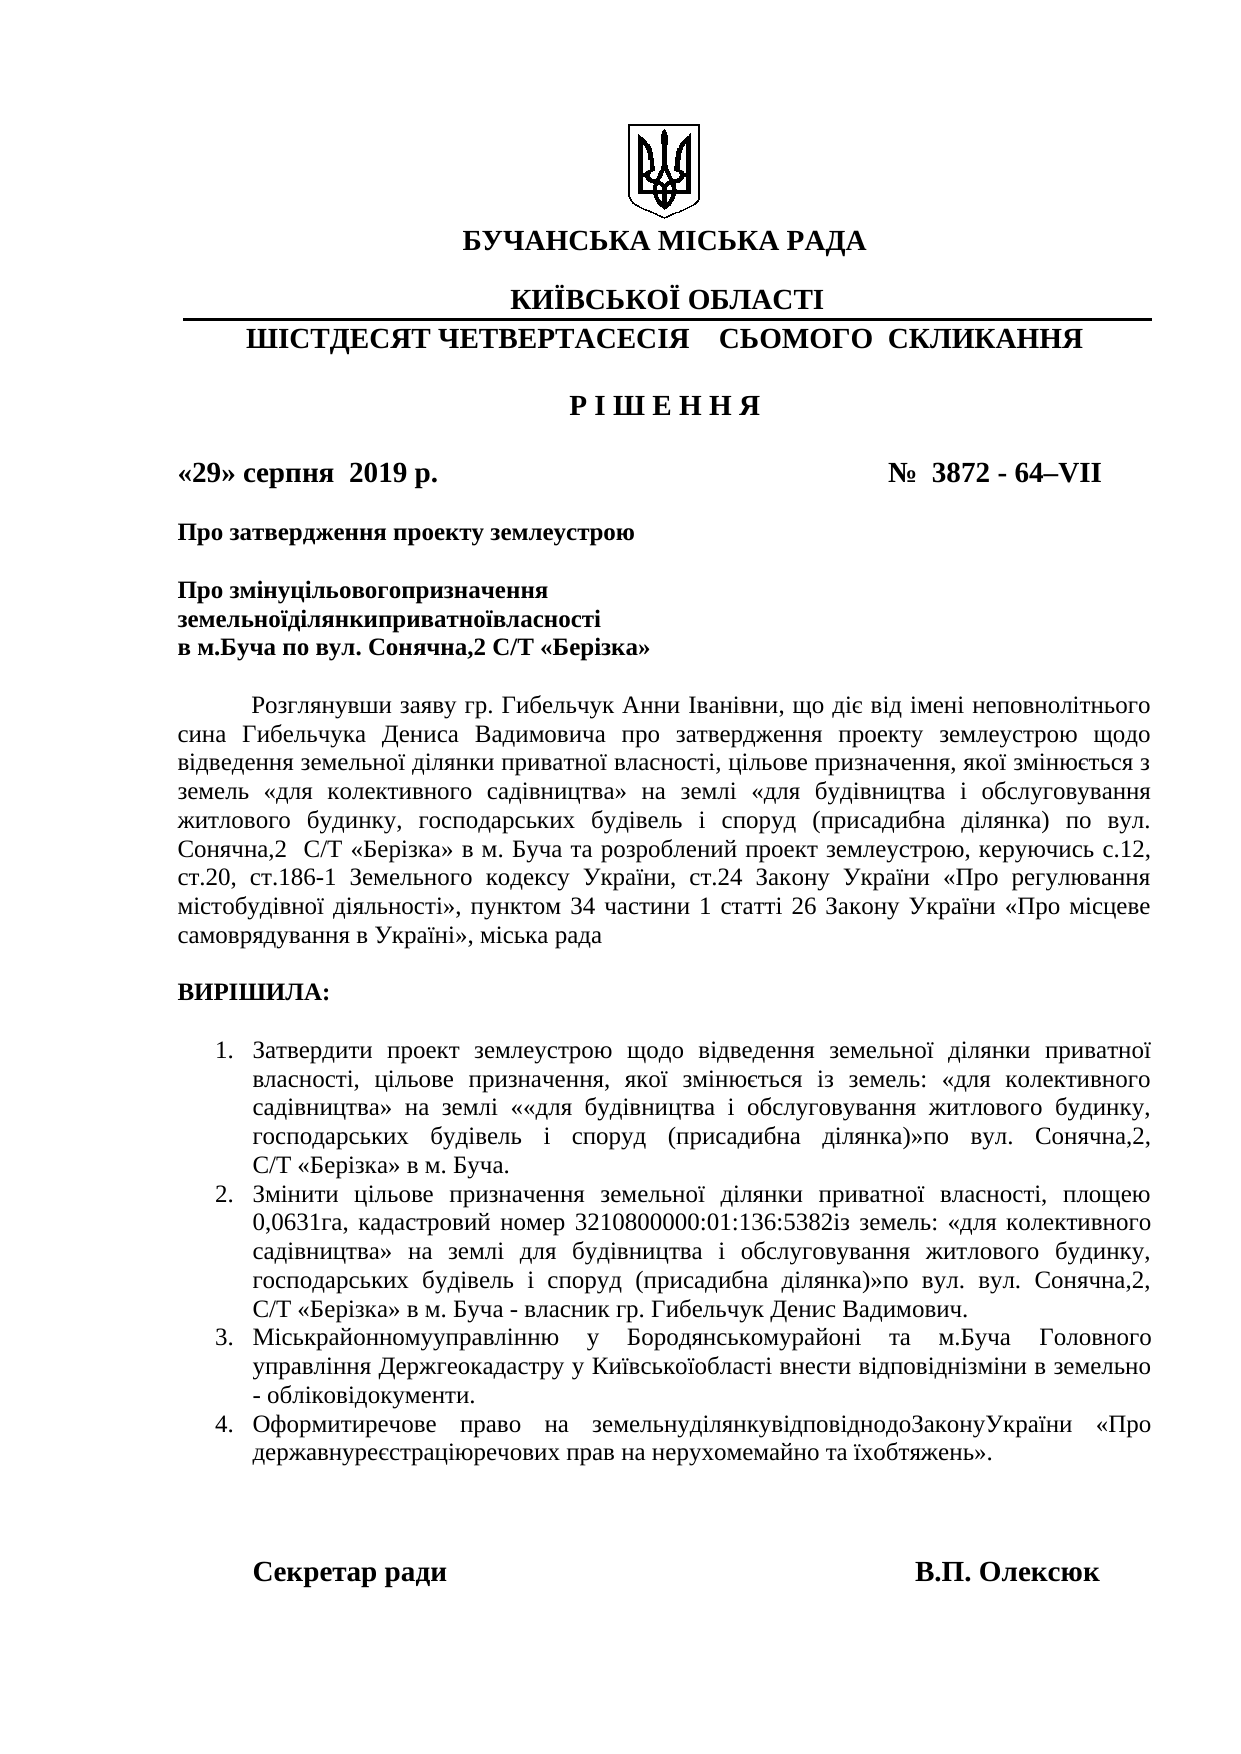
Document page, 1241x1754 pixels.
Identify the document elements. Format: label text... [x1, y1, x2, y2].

text Розглянувши заяву гр. Гибельчук Анни Іванівни, що діє від імені неповнолітнього сина Гибельчука Дениса Вадимовича про затвердження проекту землеустрою щодо відведення земельної ділянки приватної власності, цільове призначення, якої змінюється з земель «для колективного садівництва» на землі «для будівництва і обслуговування житлового будинку, господарських будівель і споруд (присадибна ділянка) по вул. Сонячна,2 С/Т «Берізка» в м. Буча та розроблений проект землеустрою, керуючись с.12, ст.20, ст.186-1 Земельного кодексу України, ст.24 Закону України «Про регулювання містобудівної діяльності», пунктом 34 частини 1 статті 26 Закону України «Про місцеве самоврядування в Україні», міська рада [177, 690, 1152, 949]
text земельноїділянкиприватноївласності [177, 604, 1152, 632]
text ВИРІШИЛА: [177, 977, 1152, 1006]
list Оформитиречове право на земельнуділянкувідповіднодоЗаконуУкраїни «Про державнуреєстраціюречових прав на нерухомемайно та їхобтяжень». [215, 1409, 1152, 1466]
text ШІСТДЕСЯТ ЧЕТВЕРТАСЕСІЯ СЬОМОГО СКЛИКАННЯ [177, 321, 1152, 354]
text в м.Буча по вул. Сонячна,2 С/Т «Берізка» [177, 632, 1152, 661]
text КИЇВСЬКОЇ ОБЛАСТІ [183, 282, 1152, 318]
text БУЧАНСЬКА МІСЬКА РАДА [177, 223, 1152, 256]
list Міськрайонномууправлінню у Бородянськомурайоні та м.Буча Головного управління Держгеокадастру у Київськоїобласті внести відповіднізміни в земельно - обліковідокументи. [215, 1322, 1152, 1409]
list Змінити цільове призначення земельної ділянки приватної власності, площею 0,0631га, кадастровий номер 3210800000:01:136:5382із земель: «для колективного садівництва» на землі для будівництва і обслуговування житлового будинку, господарських будівель і споруд (присадибна ділянка)»по вул. вул. Сонячна,2, С/Т «Берізка» в м. Буча - власник гр. Гибельчук Денис Вадимович. [215, 1179, 1152, 1322]
list Затвердити проект землеустрою щодо відведення земельної ділянки приватної власності, цільове призначення, якої змінюється із земель: «для колективного садівництва» на землі ««для будівництва і обслуговування житлового будинку, господарських будівель і споруд (присадибна ділянка)»по вул. Сонячна,2, С/Т «Берізка» в м. Буча. [215, 1035, 1152, 1179]
text «29» серпня 2019 р. № 3872 - 64–VІІ [177, 455, 1152, 489]
text Про змінуцільовогопризначення [177, 575, 1152, 604]
list Секретар ради В.П. Олексюк [252, 1554, 1152, 1588]
text Р І Ш Е Н Н Я [177, 388, 1152, 422]
text Про затвердження проекту землеустрою [177, 517, 1152, 546]
